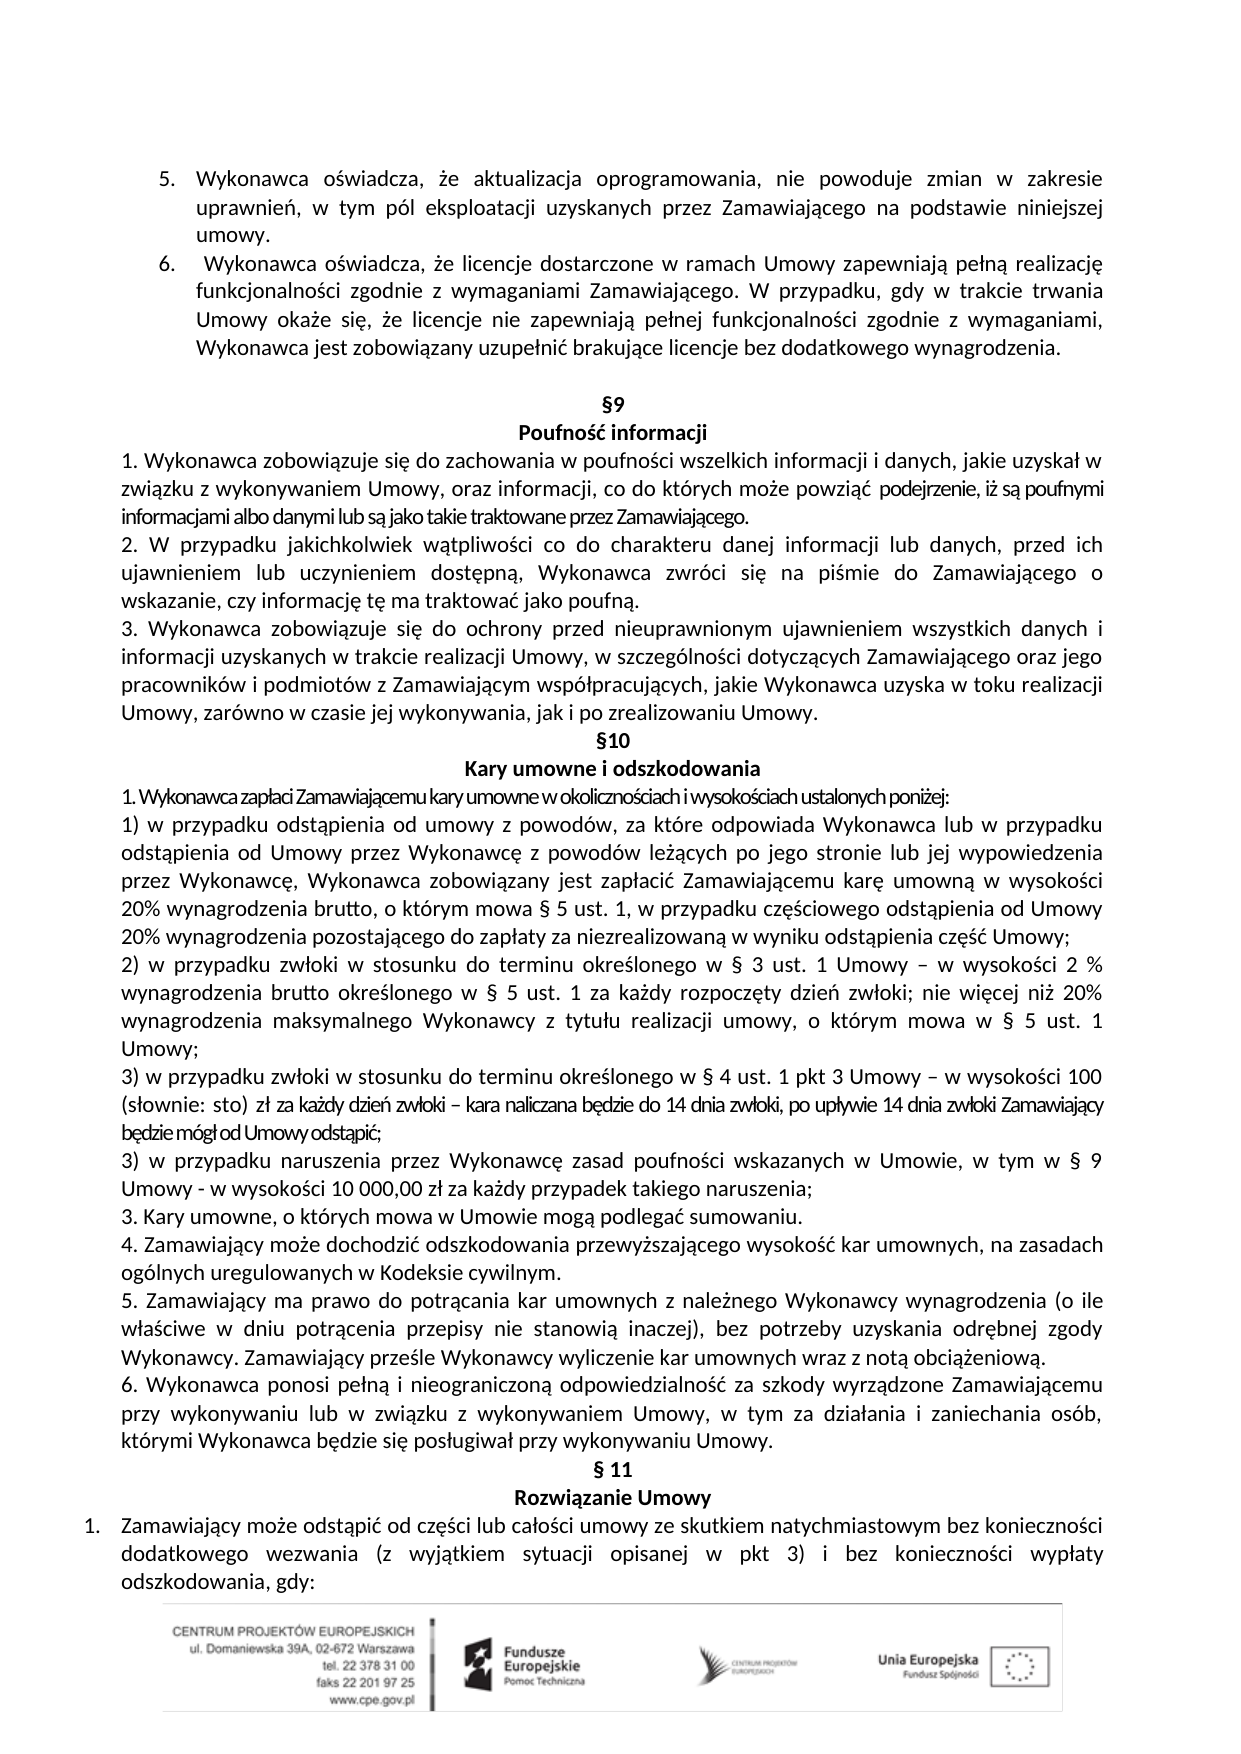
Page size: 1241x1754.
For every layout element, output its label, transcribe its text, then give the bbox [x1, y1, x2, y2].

list Wykonawca oświadcza, że licencje dostarczone w ramach Umowy zapewniają pełną realizację funkcjonalności zgodnie z wymaganiami Zamawiającego. W przypadku, gdy w trakcie trwania Umowy okaże się, że licencje nie zapewniają pełnej funkcjonalności zgodnie z wymaganiami, Wykonawca jest zobowiązany uzupełnić brakujące licencje bez dodatkowego wynagrodzenia. [158, 249, 1105, 361]
text §10 [121, 726, 1105, 754]
text 5. Zamawiający ma prawo do potrącania kar umownych z należnego Wykonawcy wynagrodzenia (o ile właściwe w dniu potrącenia przepisy nie stanowią inaczej), bez potrzeby uzyskania odrębnej zgody Wykonawcy. Zamawiający prześle Wykonawcy wyliczenie kar umownych wraz z notą obciążeniową. [121, 1287, 1105, 1371]
text 1. Wykonawca zobowiązuje się do zachowania w poufności wszelkich informacji i danych, jakie uzyskał w związku z wykonywaniem Umowy, oraz informacji, co do których może powziąć podejrzenie, iż są poufnymi informacjami albo danymi lub są jako takie traktowane przez Zamawiającego. [121, 446, 1105, 530]
picture [162, 1603, 1064, 1713]
text § 11 [121, 1455, 1105, 1483]
list Zamawiający może odstąpić od części lub całości umowy ze skutkiem natychmiastowym bez konieczności dodatkowego wezwania (z wyjątkiem sytuacji opisanej w pkt 3) i bez konieczności wypłaty odszkodowania, gdy: [83, 1511, 1105, 1595]
text Rozwiązanie Umowy [121, 1483, 1105, 1511]
text 3. Kary umowne, o których mowa w Umowie mogą podlegać sumowaniu. [121, 1202, 1105, 1231]
text 1) w przypadku odstąpienia od umowy z powodów, za które odpowiada Wykonawca lub w przypadku odstąpienia od Umowy przez Wykonawcę z powodów leżących po jego stronie lub jej wypowiedzenia przez Wykonawcę, Wykonawca zobowiązany jest zapłacić Zamawiającemu karę umowną w wysokości 20% wynagrodzenia brutto, o którym mowa § 5 ust. 1, w przypadku częściowego odstąpienia od Umowy 20% wynagrodzenia pozostającego do zapłaty za niezrealizowaną w wyniku odstąpienia część Umowy; [121, 810, 1105, 950]
text 4. Zamawiający może dochodzić odszkodowania przewyższającego wysokość kar umownych, na zasadach ogólnych uregulowanych w Kodeksie cywilnym. [121, 1231, 1105, 1287]
text 3) w przypadku zwłoki w stosunku do terminu określonego w § 4 ust. 1 pkt 3 Umowy – w wysokości 100 (słownie: sto) zł za każdy dzień zwłoki – kara naliczana będzie do 14 dnia zwłoki, po upływie 14 dnia zwłoki Zamawiający będzie mógł od Umowy odstąpić; [121, 1062, 1105, 1146]
text 6. Wykonawca ponosi pełną i nieograniczoną odpowiedzialność za szkody wyrządzone Zamawiającemu przy wykonywaniu lub w związku z wykonywaniem Umowy, w tym za działania i zaniechania osób, którymi Wykonawca będzie się posługiwał przy wykonywaniu Umowy. [121, 1371, 1105, 1455]
text 1. Wykonawca zapłaci Zamawiającemu kary umowne w okolicznościach i wysokościach ustalonych poniżej: [121, 782, 1105, 810]
text 2) w przypadku zwłoki w stosunku do terminu określonego w § 3 ust. 1 Umowy – w wysokości 2 % wynagrodzenia brutto określonego w § 5 ust. 1 za każdy rozpoczęty dzień zwłoki; nie więcej niż 20% wynagrodzenia maksymalnego Wykonawcy z tytułu realizacji umowy, o którym mowa w § 5 ust. 1 Umowy; [121, 950, 1105, 1062]
text Poufność informacji [121, 418, 1105, 446]
text Kary umowne i odszkodowania [121, 754, 1105, 782]
text 2. W przypadku jakichkolwiek wątpliwości co do charakteru danej informacji lub danych, przed ich ujawnieniem lub uczynieniem dostępną, Wykonawca zwróci się na piśmie do Zamawiającego o wskazanie, czy informację tę ma traktować jako poufną. [121, 530, 1105, 614]
text 3) w przypadku naruszenia przez Wykonawcę zasad poufności wskazanych w Umowie, w tym w § 9 Umowy - w wysokości 10 000,00 zł za każdy przypadek takiego naruszenia; [121, 1146, 1105, 1202]
list Wykonawca oświadcza, że aktualizacja oprogramowania, nie powoduje zmian w zakresie uprawnień, w tym pól eksploatacji uzyskanych przez Zamawiającego na podstawie niniejszej umowy. [158, 164, 1105, 249]
text 3. Wykonawca zobowiązuje się do ochrony przed nieuprawnionym ujawnieniem wszystkich danych i informacji uzyskanych w trakcie realizacji Umowy, w szczególności dotyczących Zamawiającego oraz jego pracowników i podmiotów z Zamawiającym współpracujących, jakie Wykonawca uzyska w toku realizacji Umowy, zarówno w czasie jej wykonywania, jak i po zrealizowaniu Umowy. [121, 614, 1105, 726]
text §9 [121, 390, 1105, 418]
